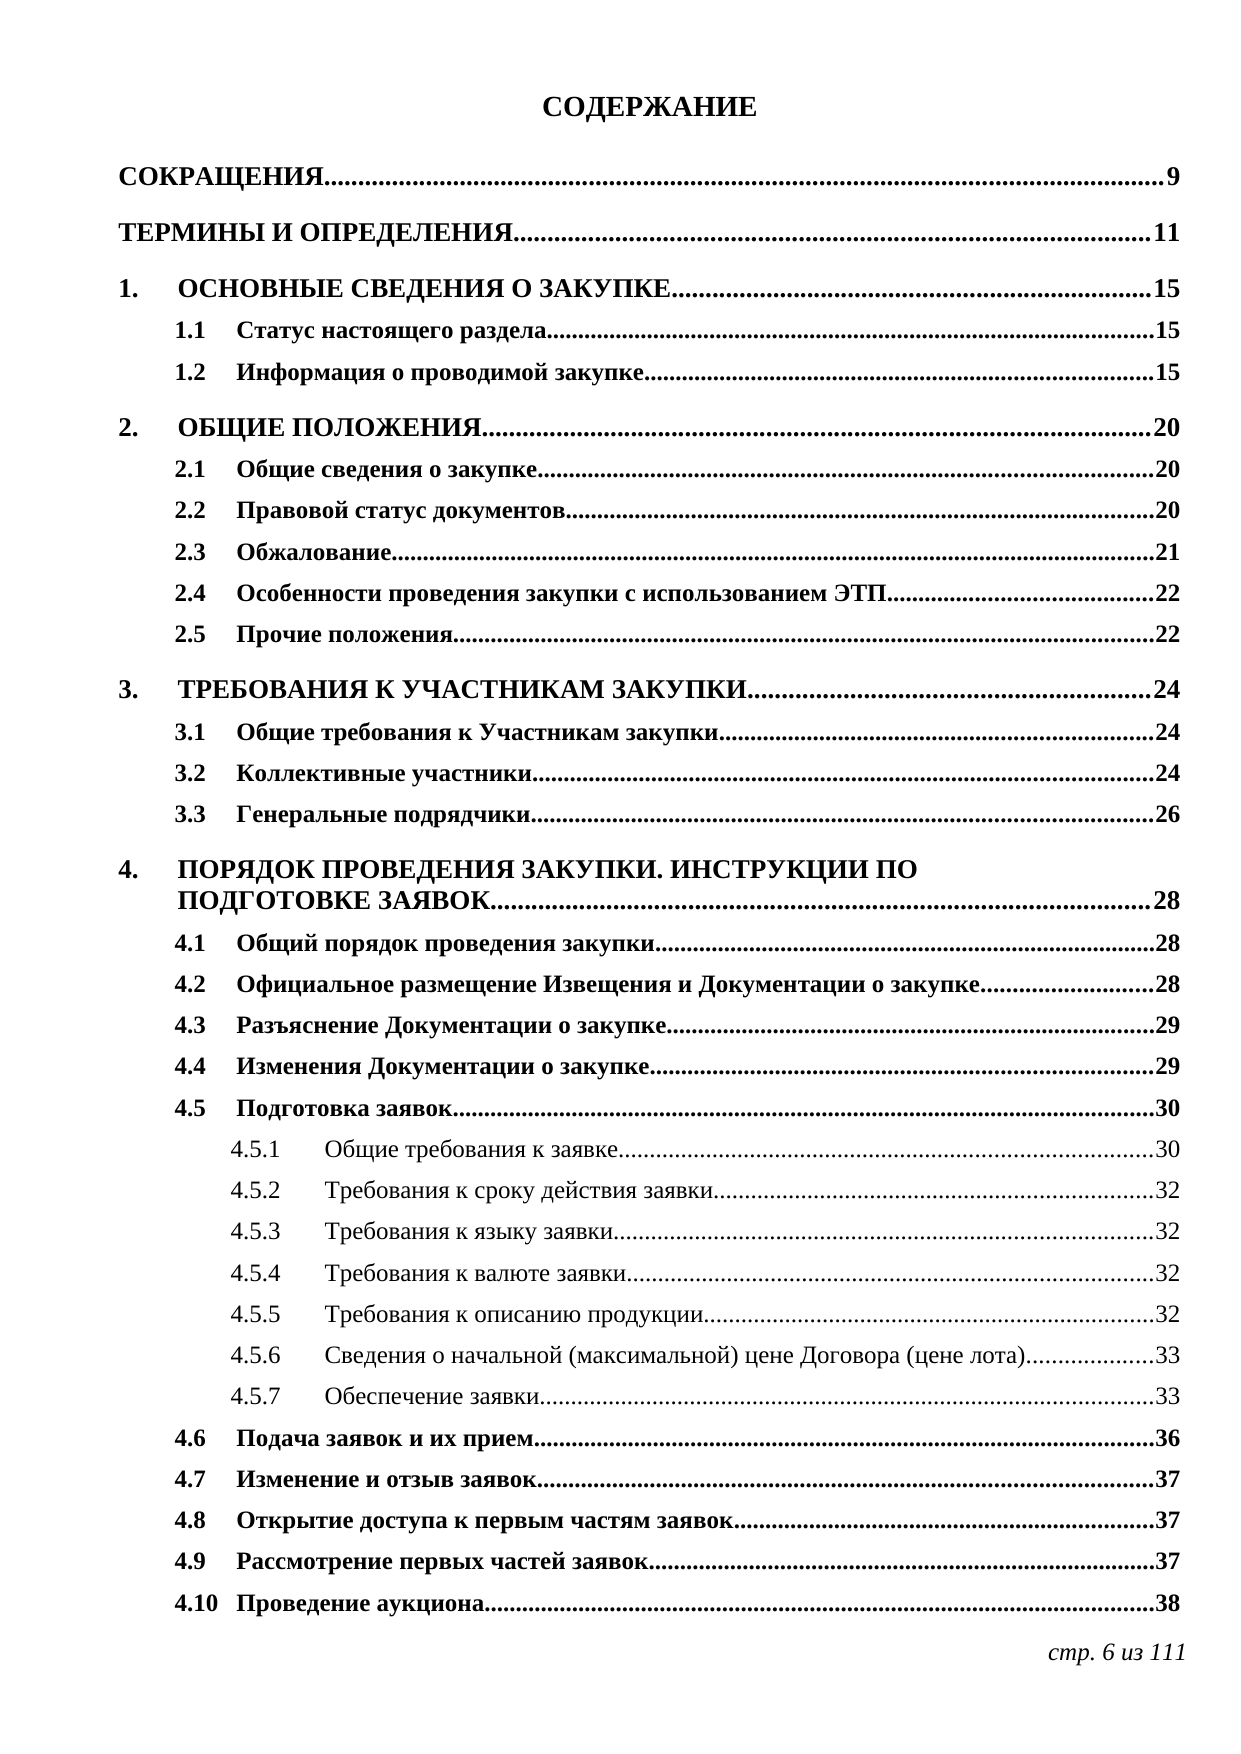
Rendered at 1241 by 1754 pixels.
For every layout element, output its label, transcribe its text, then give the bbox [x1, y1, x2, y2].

list СОДЕРЖАНИЕ [118, 89, 1181, 122]
